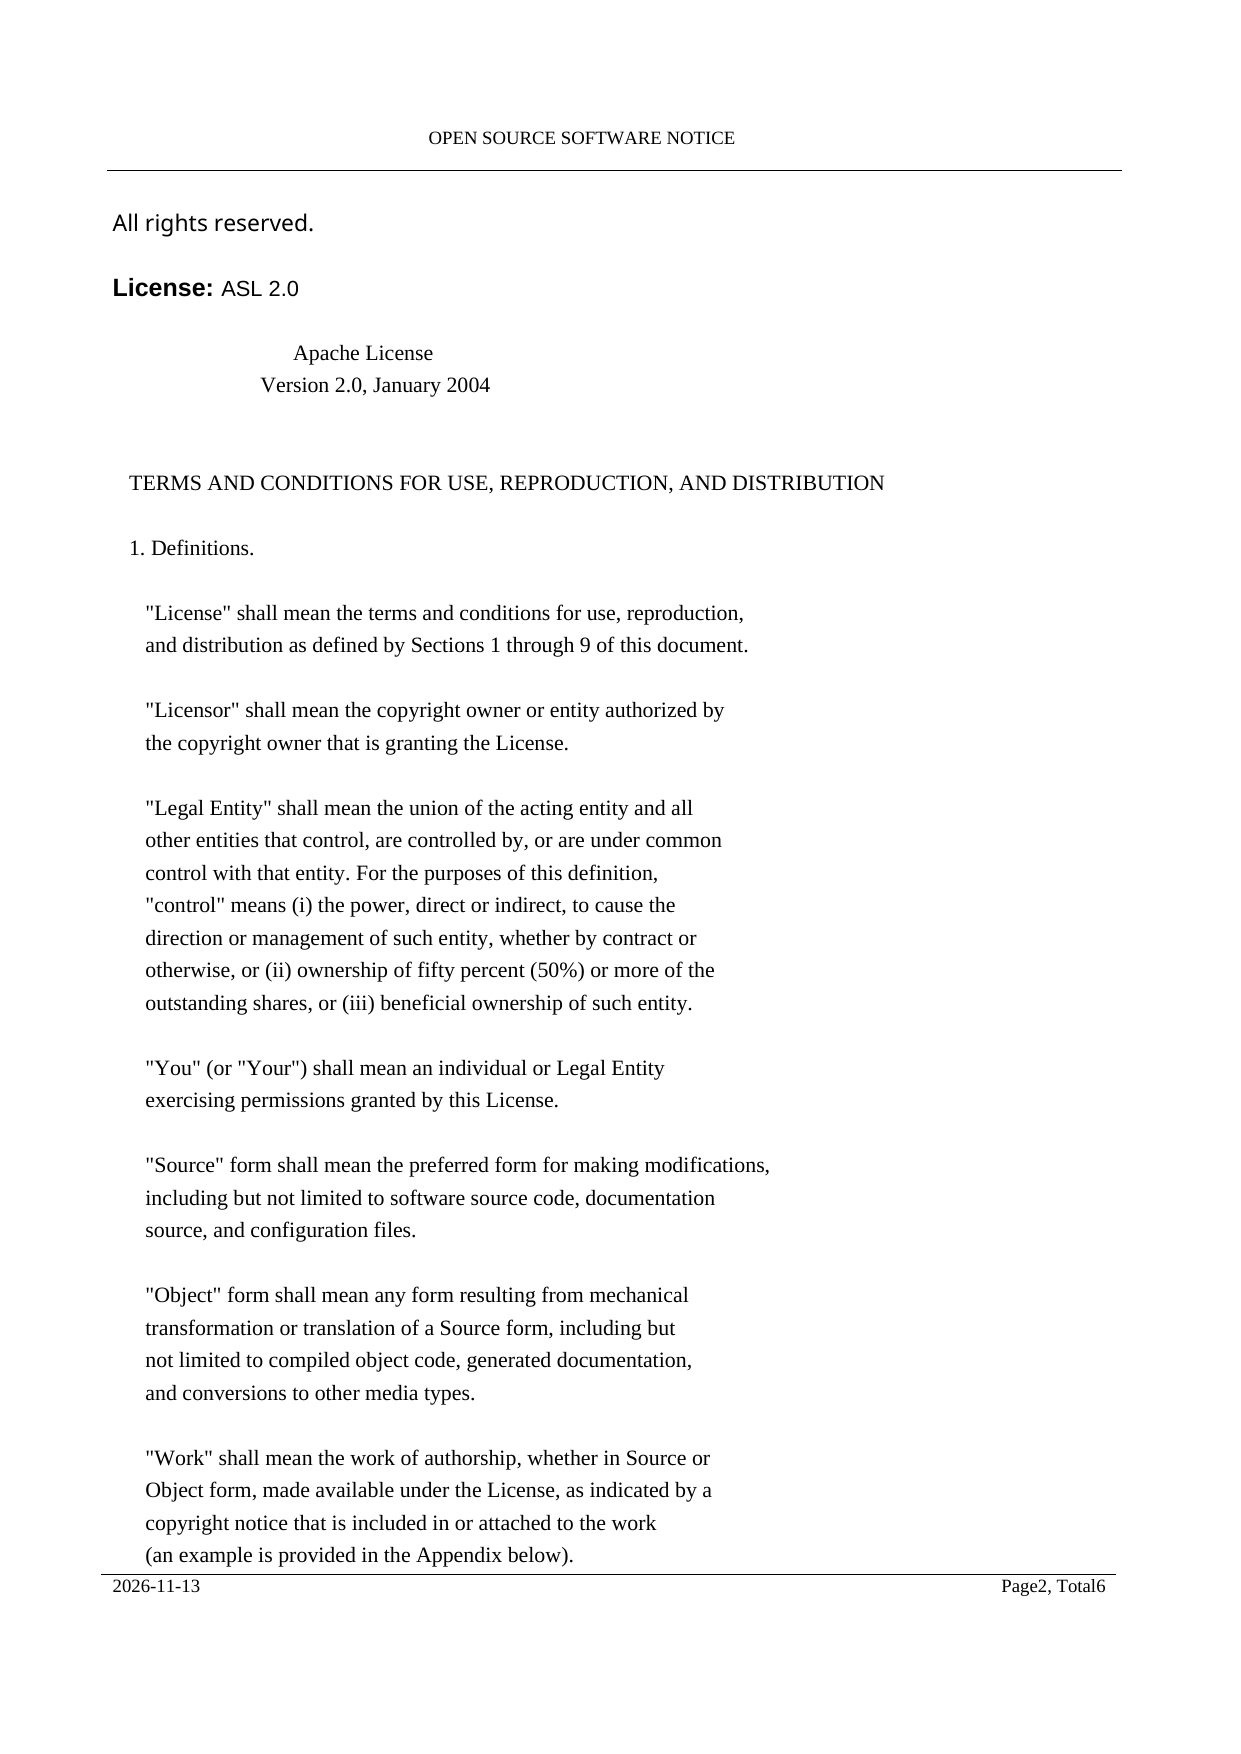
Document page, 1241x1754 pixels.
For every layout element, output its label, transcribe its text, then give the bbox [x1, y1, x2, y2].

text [112, 304, 1128, 1571]
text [112, 206, 1128, 271]
text License: ASL 2.0 [112, 271, 1128, 304]
